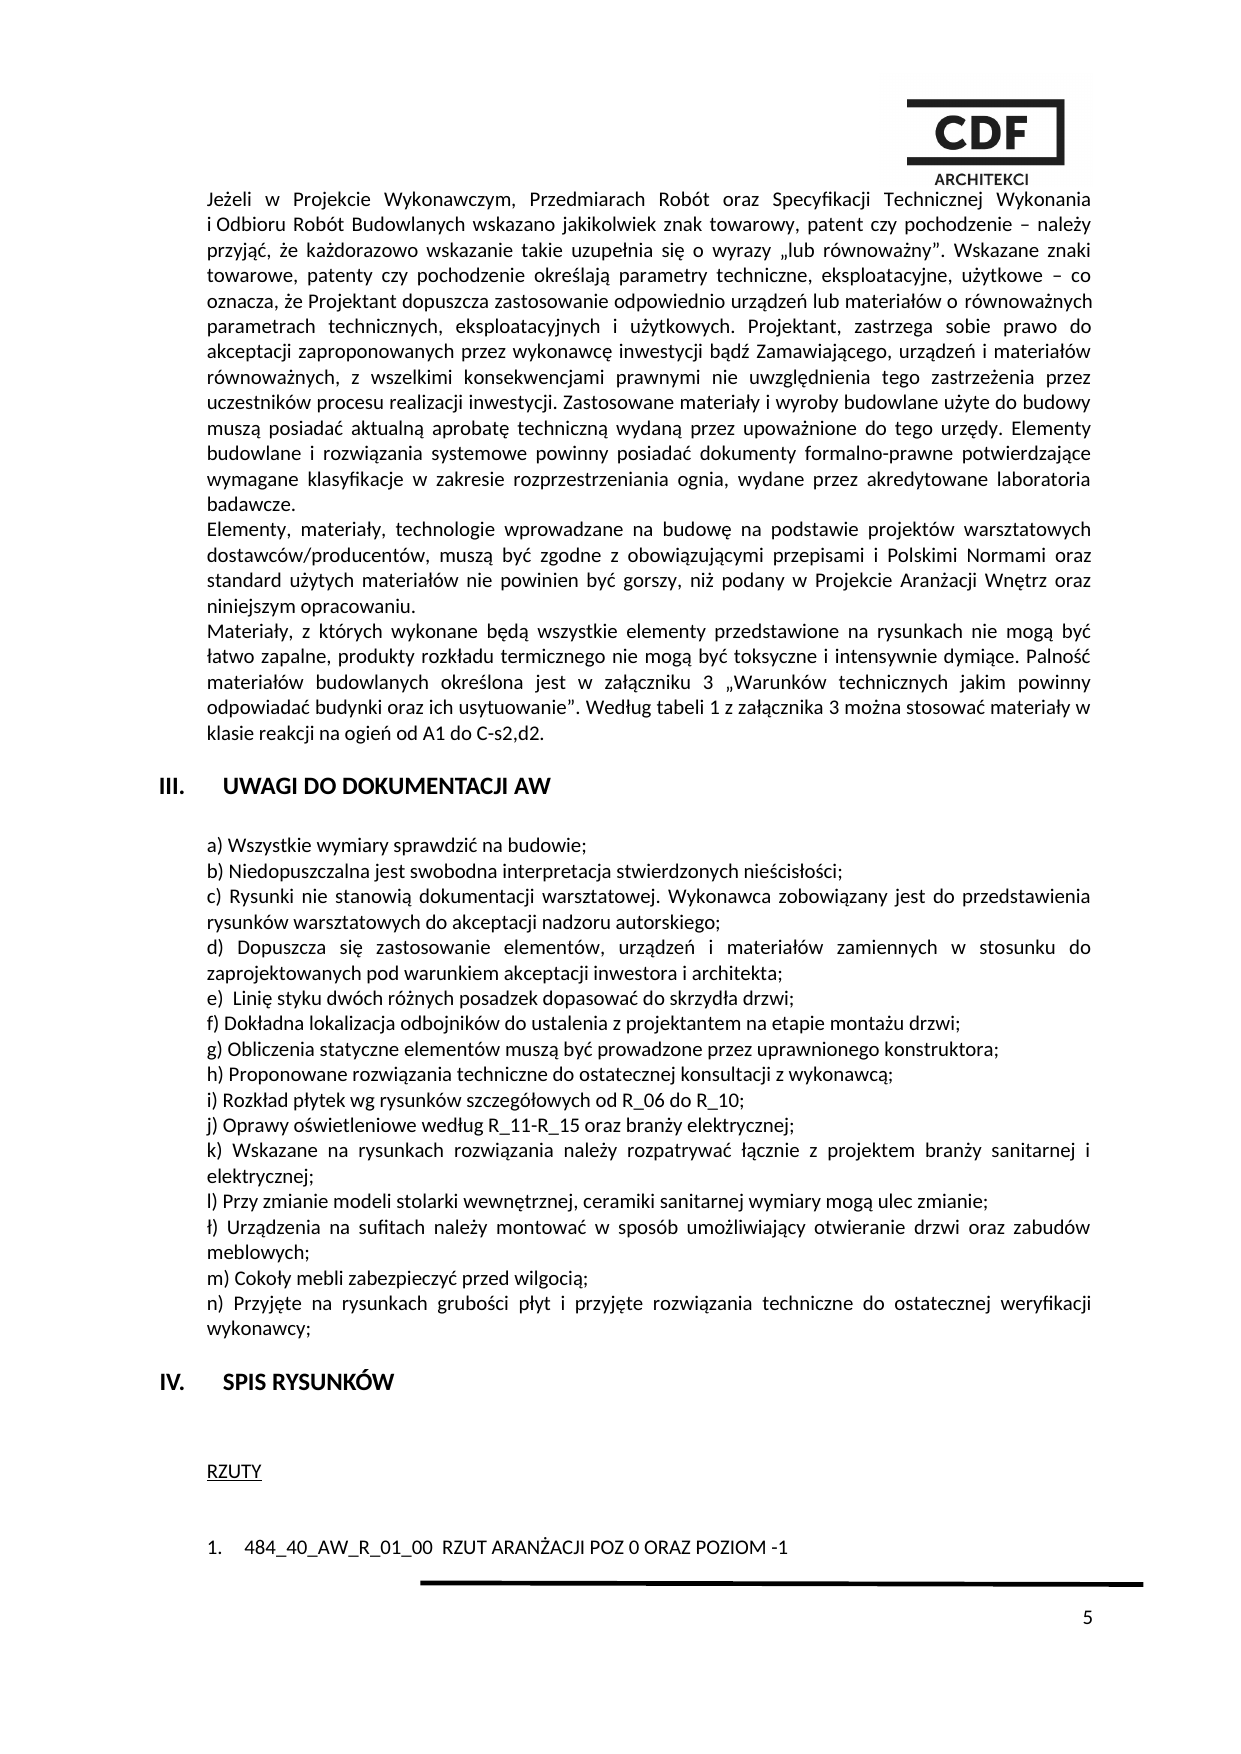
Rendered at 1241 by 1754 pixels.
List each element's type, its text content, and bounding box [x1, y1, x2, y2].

text Elementy, materiały, technologie wprowadzane na budowę na podstawie projektów warsztatowych dostawców/producentów, muszą być zgodne z obowiązującymi przepisami i Polskimi Normami oraz standard użytych materiałów nie powinien być gorszy, niż podany w Projekcie Aranżacji Wnętrz oraz niniejszym opracowaniu. [207, 517, 1093, 618]
text c) Rysunki nie stanowią dokumentacji warsztatowej. Wykonawca zobowiązany jest do przedstawienia rysunków warsztatowych do akceptacji nadzoru autorskiego; [207, 883, 1093, 934]
text h) Proponowane rozwiązania techniczne do ostatecznej konsultacji z wykonawcą; [207, 1061, 1093, 1087]
text d) Dopuszcza się zastosowanie elementów, urządzeń i materiałów zamiennych w stosunku do zaprojektowanych pod warunkiem akceptacji inwestora i architekta; [207, 934, 1093, 985]
text e) Linię styku dwóch różnych posadzek dopasować do skrzydła drzwi; [207, 985, 1093, 1011]
text g) Obliczenia statyczne elementów muszą być prowadzone przez uprawnionego konstruktora; [207, 1036, 1093, 1061]
list 484_40_AW_R_01_00 RZUT ARANŻACJI POZ 0 ORAZ POZIOM -1 [207, 1534, 1093, 1560]
text l) Przy zmianie modeli stolarki wewnętrznej, ceramiki sanitarnej wymiary mogą ulec zmianie; [207, 1188, 1093, 1214]
text UWAGI DO DOKUMENTACJI AW [185, 770, 1093, 801]
text k) Wskazane na rysunkach rozwiązania należy rozpatrywać łącznie z projektem branży sanitarnej i elektrycznej; [207, 1138, 1093, 1188]
text i) Rozkład płytek wg rysunków szczegółowych od R_06 do R_10; [207, 1087, 1093, 1112]
text ł) Urządzenia na sufitach należy montować w sposób umożliwiający otwieranie drzwi oraz zabudów meblowych; [207, 1214, 1093, 1265]
text Jeżeli w Projekcie Wykonawczym, Przedmiarach Robót oraz Specyfikacji Technicznej Wykonania i Odbioru Robót Budowlanych wskazano jakikolwiek znak towarowy, patent czy pochodzenie – należy przyjąć, że każdorazowo wskazanie takie uzupełnia się o wyrazy „lub równoważny”. Wskazane znaki towarowe, patenty czy pochodzenie określają parametry techniczne, eksploatacyjne, użytkowe – co oznacza, że Projektant dopuszcza zastosowanie odpowiednio urządzeń lub materiałów o równoważnych parametrach technicznych, eksploatacyjnych i użytkowych. Projektant, zastrzega sobie prawo do akceptacji zaproponowanych przez wykonawcę inwestycji bądź Zamawiającego, urządzeń i materiałów równoważnych, z wszelkimi konsekwencjami prawnymi nie uwzględnienia tego zastrzeżenia przez uczestników procesu realizacji inwestycji. Zastosowane materiały i wyroby budowlane użyte do budowy muszą posiadać aktualną aprobatę techniczną wydaną przez upoważnione do tego urzędy. Elementy budowlane i rozwiązania systemowe powinny posiadać dokumenty formalno-prawne potwierdzające wymagane klasyfikacje w zakresie rozprzestrzeniania ognia, wydane przez akredytowane laboratoria badawcze. [207, 186, 1093, 517]
text f) Dokładna lokalizacja odbojników do ustalenia z projektantem na etapie montażu drzwi; [207, 1011, 1093, 1036]
text Materiały, z których wykonane będą wszystkie elementy przedstawione na rysunkach nie mogą być łatwo zapalne, produkty rozkładu termicznego nie mogą być toksyczne i intensywnie dymiące. Palność materiałów budowlanych określona jest w załączniku 3 „Warunków technicznych jakim powinny odpowiadać budynki oraz ich usytuowanie”. Według tabeli 1 z załącznika 3 można stosować materiały w klasie reakcji na ogień od A1 do C-s2,d2. [207, 618, 1093, 745]
text n) Przyjęte na rysunkach grubości płyt i przyjęte rozwiązania techniczne do ostatecznej weryfikacji wykonawcy; [207, 1290, 1093, 1341]
text j) Oprawy oświetleniowe według R_11-R_15 oraz branży elektrycznej; [207, 1112, 1093, 1138]
text m) Cokoły mebli zabezpieczyć przed wilgocią; [207, 1265, 1093, 1290]
text a) Wszystkie wymiary sprawdzić na budowie; [207, 833, 1093, 858]
text SPIS RYSUNKÓW [185, 1366, 1093, 1396]
text RZUTY [207, 1458, 1093, 1484]
picture [878, 73, 1093, 187]
text b) Niedopuszczalna jest swobodna interpretacja stwierdzonych nieścisłości; [207, 858, 1093, 883]
